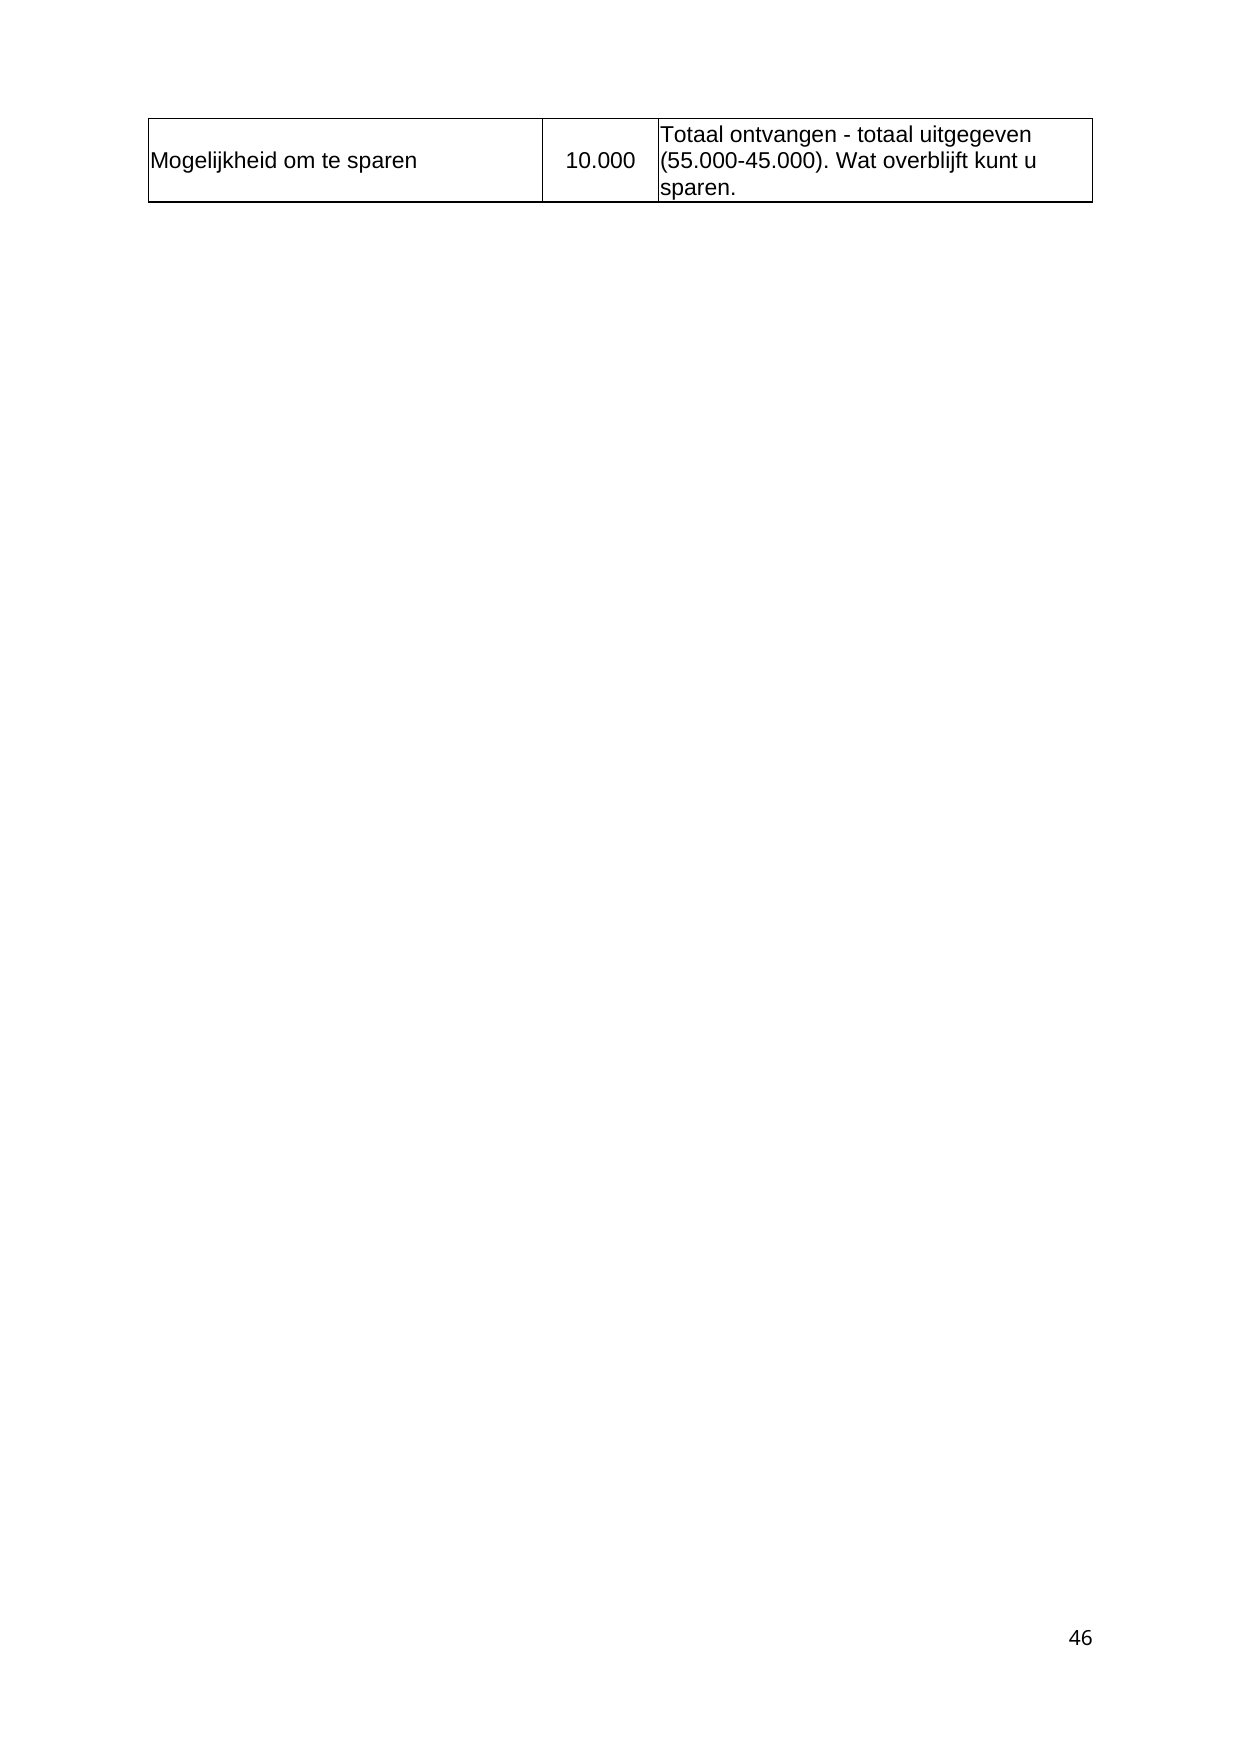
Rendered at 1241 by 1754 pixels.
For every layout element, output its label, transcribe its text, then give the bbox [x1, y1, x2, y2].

table_cell Mogelijkheid om te sparen [149, 119, 542, 201]
table_cell 10.000 [543, 119, 658, 201]
table_cell Totaal ontvangen - totaal uitgegeven (55.000-45.000). Wat overblijft kunt u sparen. [659, 119, 1092, 201]
